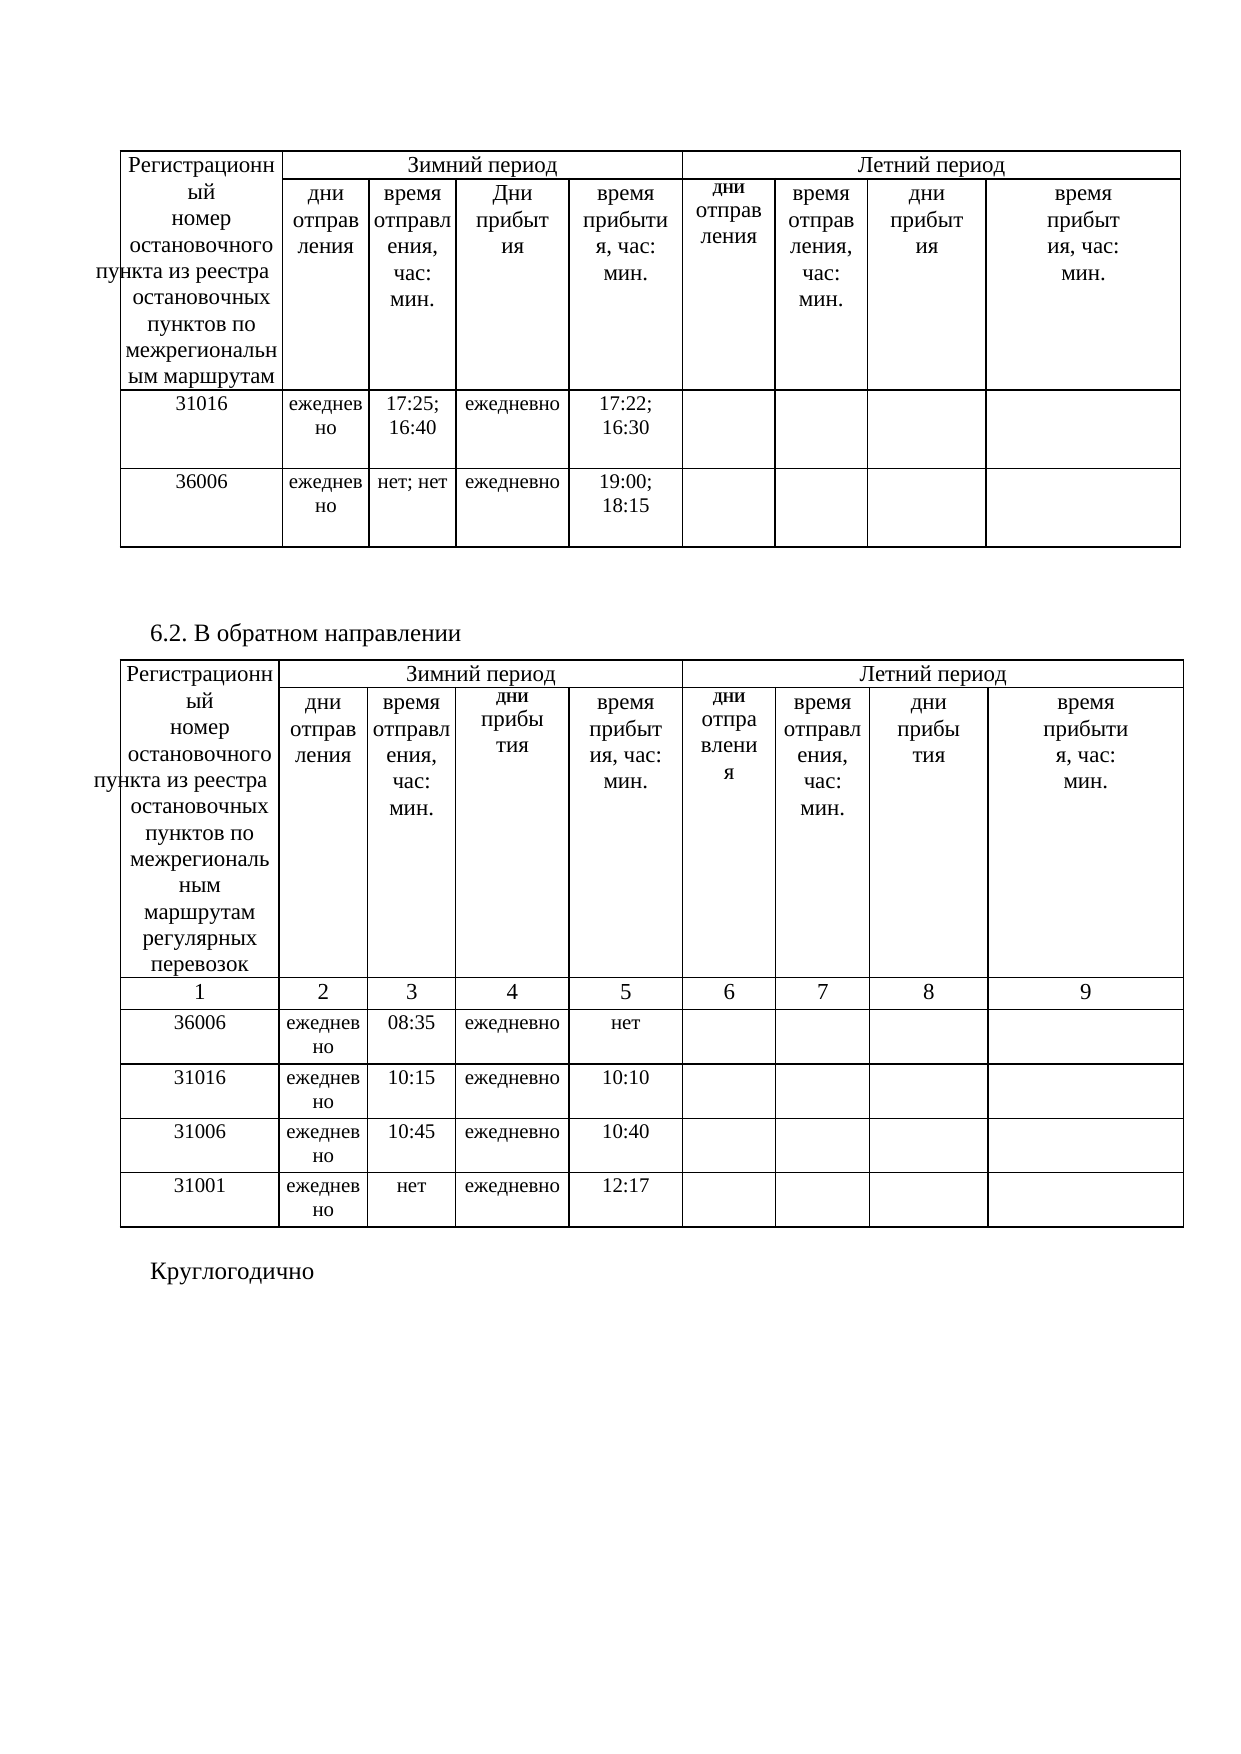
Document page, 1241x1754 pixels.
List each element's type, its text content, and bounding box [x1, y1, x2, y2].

table_cell 31016 [121, 391, 282, 468]
table_cell 31006 [121, 1119, 278, 1172]
table_cell 3 [368, 978, 455, 1009]
table_cell [989, 1119, 1183, 1172]
table_header Зимний период [280, 661, 682, 687]
table_cell время отправ ления, час: мин. [776, 180, 867, 389]
table_cell дни отправ ления [283, 180, 368, 389]
table_cell время прибыт ия, час: мин. [570, 688, 682, 977]
table_cell [776, 391, 867, 468]
table_header Зимний период [283, 152, 682, 178]
table_cell нет; нет [370, 469, 455, 546]
table_cell [683, 1010, 775, 1063]
table_cell ежедневно [280, 1173, 367, 1226]
table_cell [870, 1173, 987, 1226]
table_cell ежедневно [280, 1119, 367, 1172]
text Круглогодично [150, 1256, 1090, 1285]
table_cell [683, 1173, 775, 1226]
table_cell дни отправ ления [280, 688, 367, 977]
table_cell время прибыти я, час: мин. [989, 688, 1183, 977]
table_cell [776, 1173, 869, 1226]
table_cell время отправл ения, час: мин. [370, 180, 455, 389]
table_cell [870, 1119, 987, 1172]
table_cell 8 [870, 978, 987, 1009]
table_cell [868, 391, 985, 468]
table_cell нет [368, 1173, 455, 1226]
table_cell ежедневно [280, 1010, 367, 1063]
table_cell ежедневно [457, 469, 568, 546]
table_header Летний период [683, 661, 1183, 687]
text 6.2. В обратном направлении [150, 618, 1090, 646]
table_cell нет [570, 1010, 682, 1063]
table_cell 31001 [121, 1173, 278, 1226]
table_cell 17:25; 16:40 [370, 391, 455, 468]
table_cell 10:45 [368, 1119, 455, 1172]
table_cell ежедневно [283, 469, 368, 546]
table_cell ДНИ прибы тия [456, 688, 568, 977]
table_cell 1 [121, 978, 278, 1009]
table_cell 10:10 [570, 1065, 682, 1117]
table_cell 5 [570, 978, 682, 1009]
table_cell дни прибыт ия [868, 180, 985, 389]
table_cell ДНИ отправ ления [683, 180, 774, 389]
table_cell 6 [683, 978, 775, 1009]
table_cell [776, 1119, 869, 1172]
table_cell [868, 469, 985, 546]
table_header Регистрационный номер остановочного пункта из реестра остановочных пунктов по межрегиональным маршрутам регулярных перевозок [121, 661, 278, 977]
table_cell [989, 1173, 1183, 1226]
table_cell время отправл ения, час: мин. [368, 688, 455, 977]
table_cell 10:40 [570, 1119, 682, 1172]
table_cell 2 [280, 978, 367, 1009]
table_cell ежедневно [456, 1119, 568, 1172]
table_cell время прибыт ия, час: мин. [987, 180, 1180, 389]
table_cell дни прибы тия [870, 688, 987, 977]
table_cell [776, 1065, 869, 1117]
table_cell 9 [989, 978, 1183, 1009]
table_cell 19:00; 18:15 [570, 469, 682, 546]
table_cell 36006 [121, 1010, 278, 1063]
table_cell 7 [776, 978, 869, 1009]
table_cell [776, 1010, 869, 1063]
table_cell 10:15 [368, 1065, 455, 1117]
table_cell 31016 [121, 1065, 278, 1117]
table_cell ежедневно [456, 1010, 568, 1063]
table_cell [987, 469, 1180, 546]
table_cell [989, 1010, 1183, 1063]
table_cell ежедневно [283, 391, 368, 468]
table_cell [683, 1065, 775, 1117]
table_cell время отправл ения, час: мин. [776, 688, 869, 977]
table_cell время прибыти я, час: мин. [570, 180, 682, 389]
table_cell 08:35 [368, 1010, 455, 1063]
table_cell 12:17 [570, 1173, 682, 1226]
table_cell [987, 391, 1180, 468]
table_cell [989, 1065, 1183, 1117]
table_cell 36006 [121, 469, 282, 546]
table_cell [683, 1119, 775, 1172]
table_cell ежедневно [280, 1065, 367, 1117]
table_cell [870, 1010, 987, 1063]
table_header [121, 152, 282, 389]
table_cell [683, 391, 774, 468]
table_cell [683, 469, 774, 546]
table_cell 17:22; 16:30 [570, 391, 682, 468]
table_cell ежедневно [457, 391, 568, 468]
table_cell Дни прибыт ия [457, 180, 568, 389]
table_cell ежедневно [456, 1065, 568, 1117]
table_cell 4 [456, 978, 568, 1009]
table_header Летний период [683, 152, 1180, 178]
table_cell ДНИ отпра влени я [683, 688, 775, 977]
table_cell ежедневно [456, 1173, 568, 1226]
table_cell [776, 469, 867, 546]
table_cell [870, 1065, 987, 1117]
